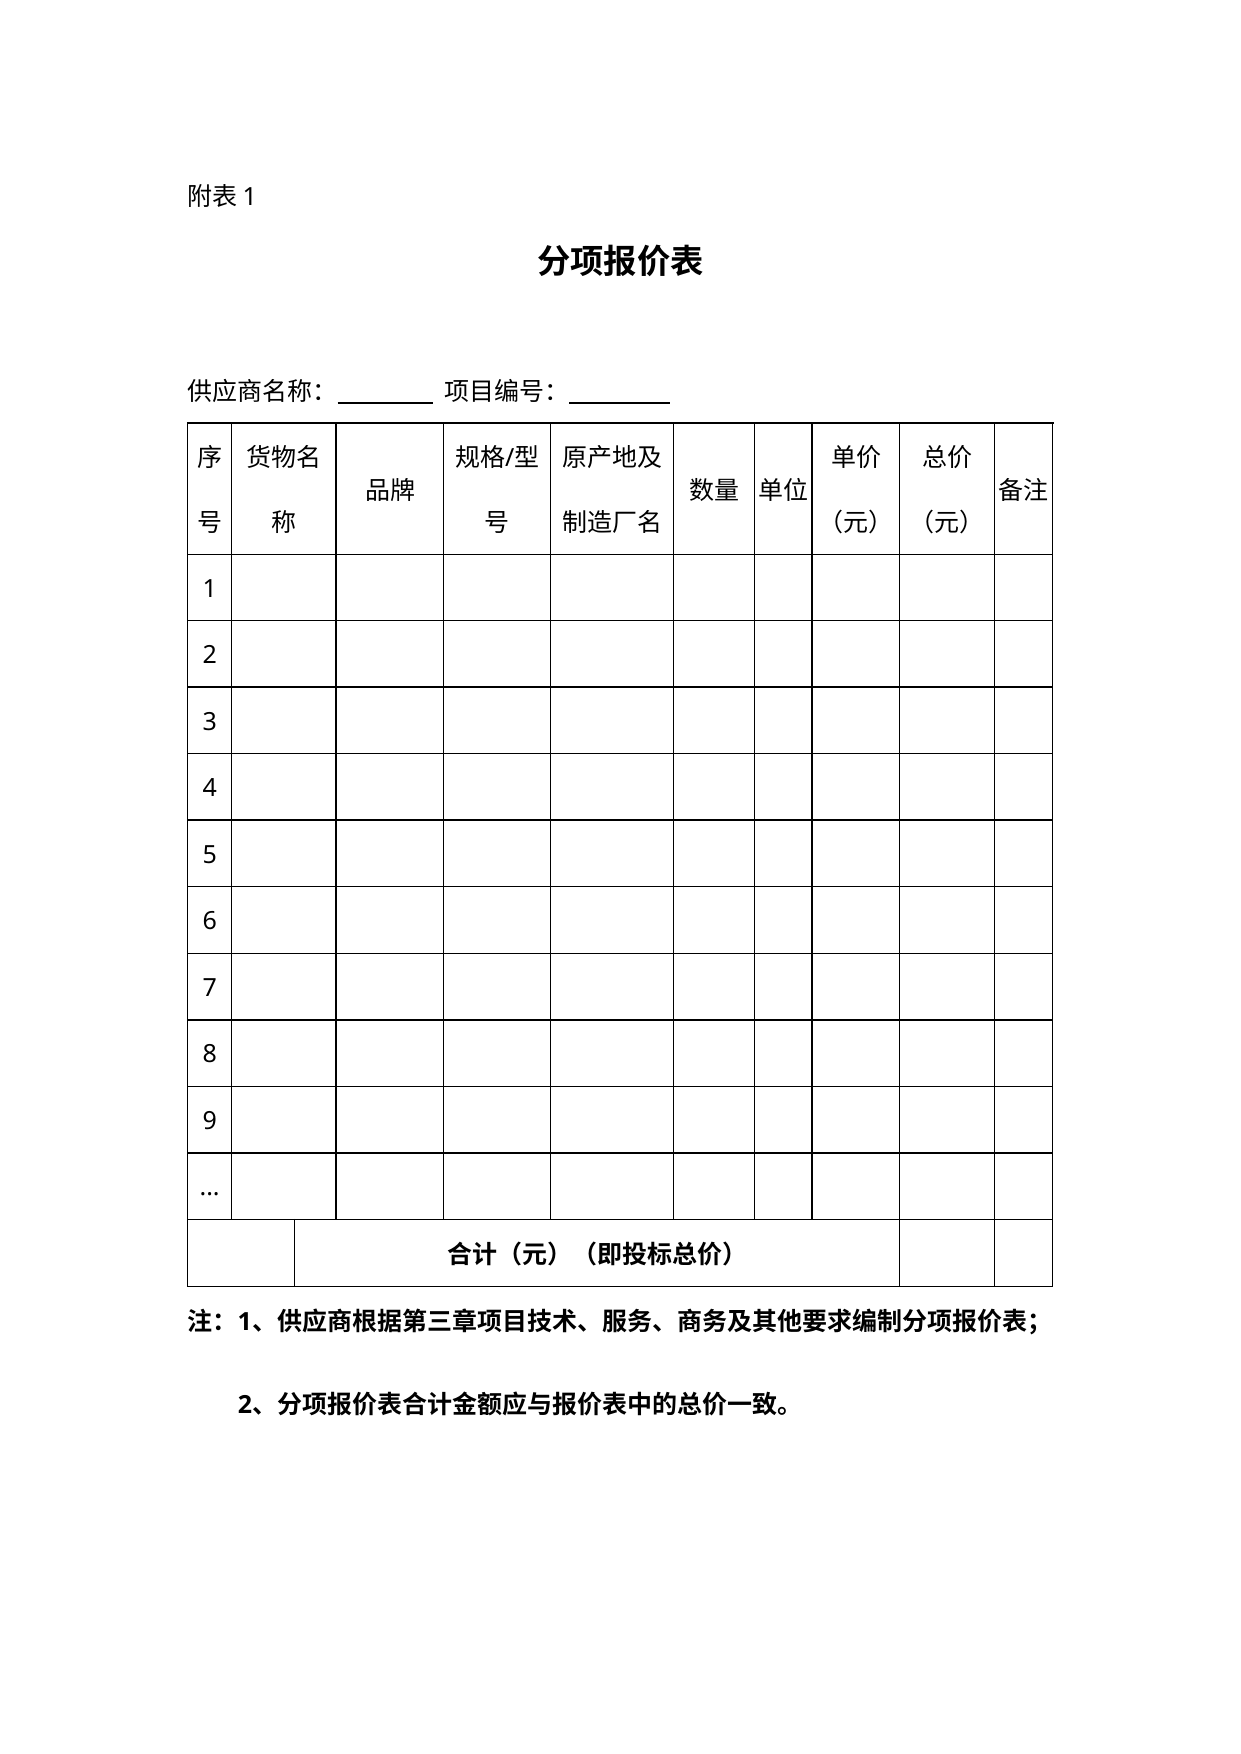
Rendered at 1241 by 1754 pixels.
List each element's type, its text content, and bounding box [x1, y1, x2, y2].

table_cell 合计（元）（即投标总价） [295, 1220, 899, 1286]
table_cell [232, 1154, 335, 1219]
table_cell 2 [188, 621, 231, 686]
table_header 规格/型号 [444, 424, 550, 553]
table_cell 3 [188, 688, 231, 753]
table_cell [232, 555, 335, 620]
table_header 品牌 [337, 424, 443, 553]
table_cell [755, 1021, 811, 1086]
table_cell [674, 887, 754, 952]
table_cell [444, 1087, 550, 1152]
table_cell [813, 1021, 899, 1086]
table_header 单位 [755, 424, 811, 553]
table_cell [813, 954, 899, 1019]
table_cell [232, 1021, 335, 1086]
table_cell [444, 1154, 550, 1219]
table_cell 6 [188, 887, 231, 952]
table_cell [900, 555, 994, 620]
table_cell [900, 1087, 994, 1152]
table_cell [232, 954, 335, 1019]
table_cell [444, 621, 550, 686]
table_cell 7 [188, 954, 231, 1019]
table_cell [337, 1087, 443, 1152]
table_cell [755, 954, 811, 1019]
table_cell [337, 1021, 443, 1086]
table_header 序号 [188, 424, 231, 553]
table_cell [337, 954, 443, 1019]
table_cell [813, 754, 899, 819]
table_cell [337, 688, 443, 753]
table_cell [995, 1087, 1052, 1152]
table_cell [755, 621, 811, 686]
table_cell ... [188, 1154, 231, 1219]
table_cell [551, 754, 673, 819]
table_cell [900, 1220, 994, 1286]
table_cell 8 [188, 1021, 231, 1086]
text 供应商名称： 项目编号： [187, 357, 1053, 422]
table_cell [900, 621, 994, 686]
table_cell [674, 1087, 754, 1152]
table_cell [551, 821, 673, 886]
table_header 数量 [674, 424, 754, 553]
table_cell [188, 1220, 294, 1286]
table_cell [995, 887, 1052, 952]
table_cell 1 [188, 555, 231, 620]
table_cell [755, 1087, 811, 1152]
table_cell [551, 1087, 673, 1152]
table_cell [755, 754, 811, 819]
table_cell [900, 887, 994, 952]
table_cell [551, 954, 673, 1019]
table_cell [755, 1154, 811, 1219]
table_header 货物名称 [232, 424, 335, 553]
table_cell [674, 754, 754, 819]
table_cell [551, 1021, 673, 1086]
table_header 单价（元） [813, 424, 899, 553]
table_header 原产地及制造厂名 [551, 424, 673, 553]
table_cell [813, 688, 899, 753]
table_cell 4 [188, 754, 231, 819]
table_cell [232, 621, 335, 686]
table_cell [337, 621, 443, 686]
table_cell [232, 688, 335, 753]
table_cell [755, 688, 811, 753]
table_cell [755, 821, 811, 886]
table_cell [232, 887, 335, 952]
table_cell [813, 1154, 899, 1219]
table_cell [813, 821, 899, 886]
table_cell [900, 688, 994, 753]
table_cell [444, 821, 550, 886]
table_cell [755, 887, 811, 952]
table_cell [995, 555, 1052, 620]
table_cell [674, 688, 754, 753]
table_cell [995, 954, 1052, 1019]
table_cell [551, 887, 673, 952]
table_cell [232, 1087, 335, 1152]
table_cell [900, 754, 994, 819]
table_cell [674, 621, 754, 686]
table_cell [551, 688, 673, 753]
table_cell 5 [188, 821, 231, 886]
table_cell [337, 887, 443, 952]
table_cell [900, 1154, 994, 1219]
table_cell [813, 887, 899, 952]
text 分项报价表 [187, 227, 1053, 292]
table_cell [813, 621, 899, 686]
table_cell [674, 555, 754, 620]
table_cell [674, 954, 754, 1019]
table_cell [337, 754, 443, 819]
table_cell [337, 821, 443, 886]
table_cell [900, 954, 994, 1019]
table_cell [995, 1220, 1052, 1286]
table_cell [674, 821, 754, 886]
table_cell [900, 821, 994, 886]
table_cell [337, 555, 443, 620]
table_cell [674, 1021, 754, 1086]
text 注：1、供应商根据第三章项目技术、服务、商务及其他要求编制分项报价表； [187, 1287, 1053, 1352]
table_cell [995, 1154, 1052, 1219]
table_cell [813, 1087, 899, 1152]
table_cell [551, 621, 673, 686]
table_cell 9 [188, 1087, 231, 1152]
table_cell [995, 1021, 1052, 1086]
table_header 总价（元） [900, 424, 994, 553]
table_cell [551, 555, 673, 620]
table_cell [444, 555, 550, 620]
text 2、分项报价表合计金额应与报价表中的总价一致。 [187, 1370, 1053, 1435]
table_cell [444, 887, 550, 952]
table_cell [995, 821, 1052, 886]
table_cell [444, 754, 550, 819]
table_cell [674, 1154, 754, 1219]
table_cell [444, 1021, 550, 1086]
table_cell [444, 688, 550, 753]
table_cell [755, 555, 811, 620]
table_cell [551, 1154, 673, 1219]
table_cell [232, 754, 335, 819]
table_cell [813, 555, 899, 620]
table_cell [232, 821, 335, 886]
table_header 备注 [995, 424, 1052, 553]
text 附表1 [187, 162, 1053, 227]
table_cell [444, 954, 550, 1019]
table_cell [995, 688, 1052, 753]
table_cell [337, 1154, 443, 1219]
table_cell [900, 1021, 994, 1086]
table_cell [995, 621, 1052, 686]
table_cell [995, 754, 1052, 819]
